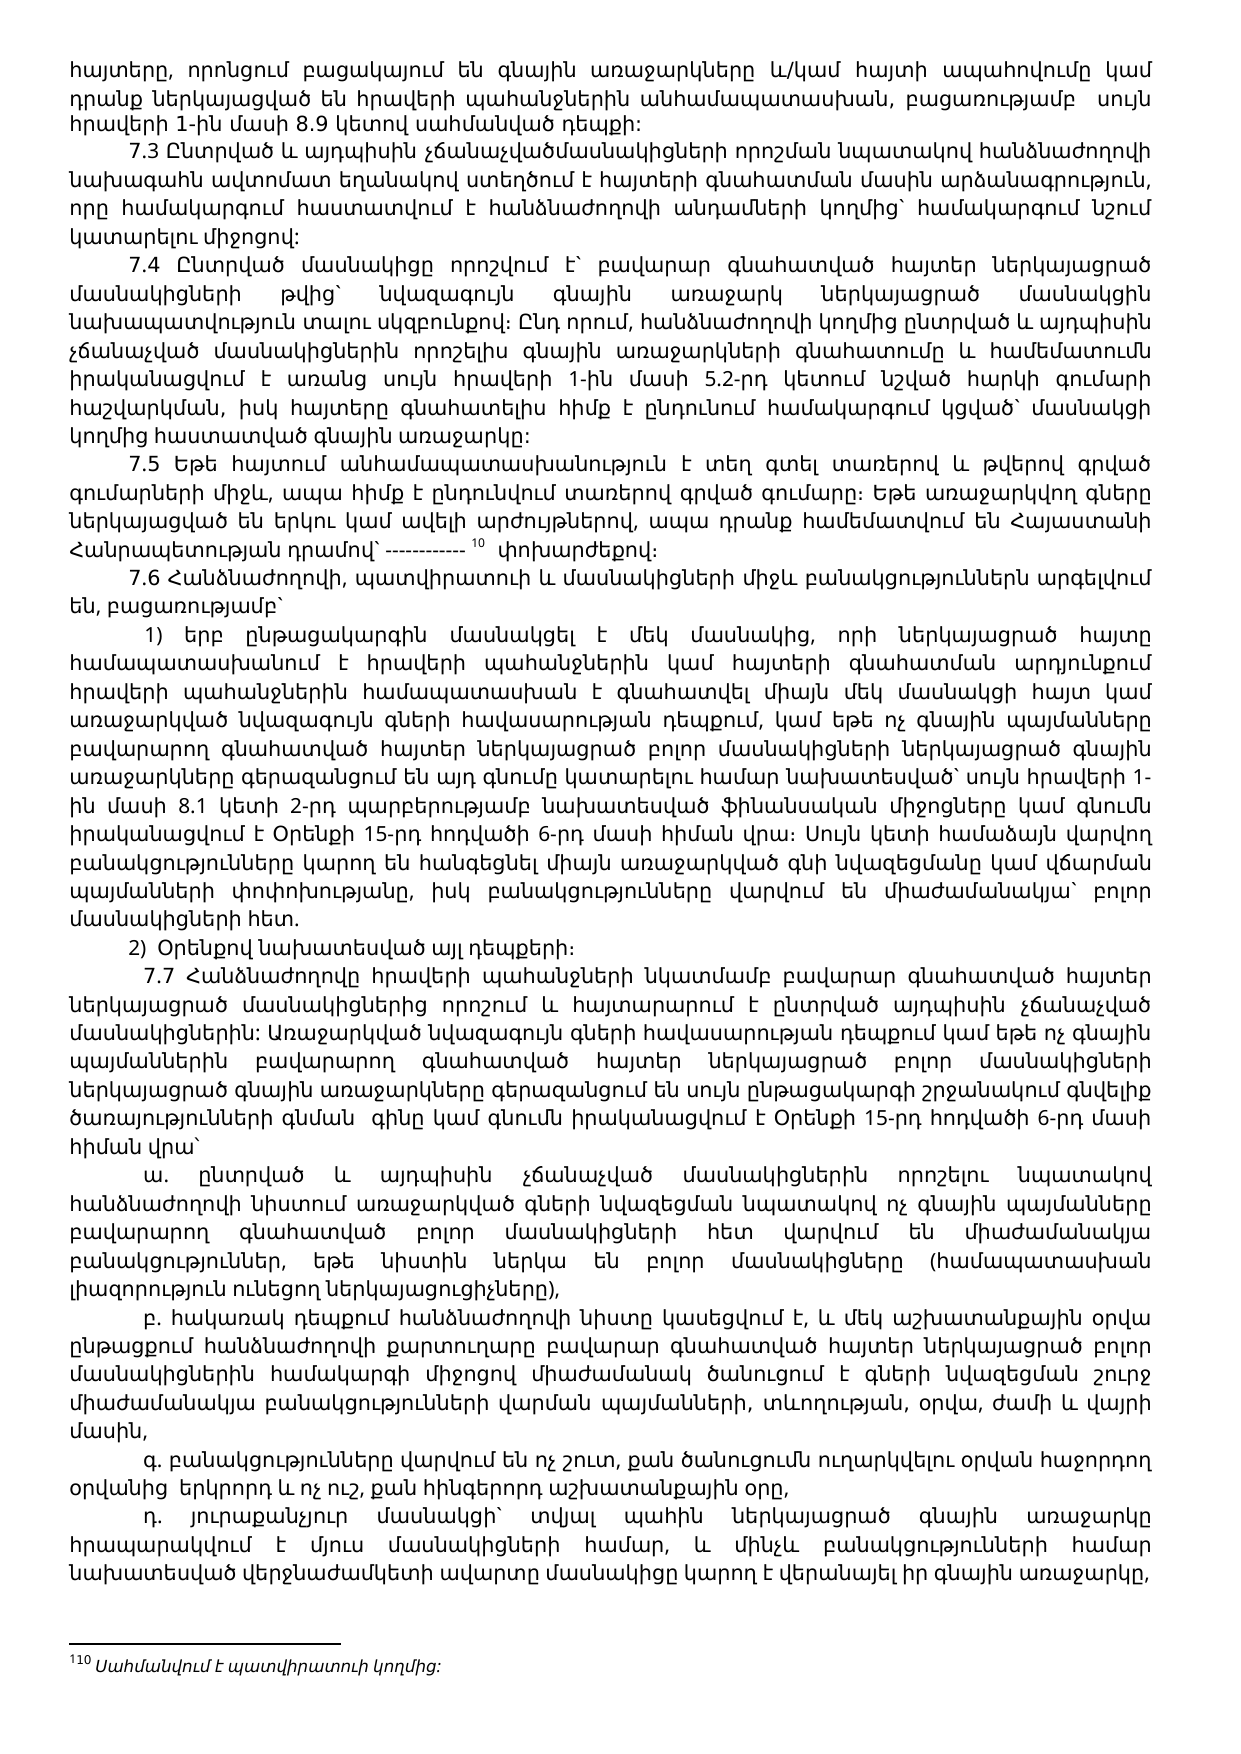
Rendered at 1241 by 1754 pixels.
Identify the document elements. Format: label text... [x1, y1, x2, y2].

text ա. ընտրված և այդպիսին չճանաչված մասնակիցներին որոշելու նպատակով հանձնաժողովի նիստում առաջարկված գների նվազեցման նպատակով ոչ գնային պայմանները բավարարող գնահատված բոլոր մասնակիցների հետ վարվում են միաժամանակյա բանակցություններ, եթե նիստին ներկա են բոլոր մասնակիցները (համապատասխան լիազորություն ունեցող ներկայացուցիչները), [69, 1160, 1152, 1303]
text 7.7 Հանձնաժողովը հրավերի պահանջների նկատմամբ բավարար գնահատված հայտեր ներկայացրած մասնակիցներից որոշում և հայտարարում է ընտրված այդպիսին չճանաչված մասնակիցներին: Առաջարկված նվազագույն գների հավասարության դեպքում կամ եթե ոչ գնային պայմաններին բավարարող գնահատված հայտեր ներկայացրած բոլոր մասնակիցների ներկայացրած գնային առաջարկները գերազանցում են սույն ընթացակարգի շրջանակում գնվելիք ծառայությունների գնման գինը կամ գնումն իրականացվում է Օրենքի 15-րդ հոդվածի 6-րդ մասի հիման վրա՝ [69, 961, 1152, 1160]
text բ. հակառակ դեպքում հանձնաժողովի նիստը կասեցվում է, և մեկ աշխատանքային օրվա ընթացքում հանձնաժողովի քարտուղարը բավարար գնահատված հայտեր ներկայացրած բոլոր մասնակիցներին համակարգի միջոցով միաժամանակ ծանուցում է գների նվազեցման շուրջ միաժամանակյա բանակցությունների վարման պայմանների, տևողության, օրվա, ժամի և վայրի մասին, [69, 1303, 1152, 1445]
text 7.4 Ընտրված մասնակիցը որոշվում է` բավարար գնահատված հայտեր ներկայացրած մասնակիցների թվից` նվազագույն գնային առաջարկ ներկայացրած մասնակցին նախապատվություն տալու սկզբունքով։ Ընդ որում, հանձնաժողովի կողմից ընտրված և այդպիսին չճանաչված մասնակիցներին որոշելիս գնային առաջարկների գնահատումը և համեմատումն իրականացվում է առանց սույն հրավերի 1-ին մասի 5.2-րդ կետում նշված հարկի գումարի հաշվարկման, իսկ հայտերը գնահատելիս հիմք է ընդունում համակարգում կցված` մասնակցի կողմից հաստատված գնային առաջարկը: [69, 250, 1152, 449]
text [69, 56, 1152, 137]
text գ. բանակցությունները վարվում են ոչ շուտ, քան ծանուցումն ուղարկվելու օրվան հաջորդող օրվանից երկրորդ և ոչ ուշ, քան հինգերորդ աշխատանքային օրը, [69, 1445, 1152, 1502]
text 1) երբ ընթացակարգին մասնակցել է մեկ մասնակից, որի ներկայացրած հայտը համապատասխանում է հրավերի պահանջներին կամ հայտերի գնահատման արդյունքում հրավերի պահանջներին համապատասխան է գնահատվել միայն մեկ մասնակցի հայտ կամ առաջարկված նվազագույն գների հավասարության դեպքում, կամ եթե ոչ գնային պայմանները բավարարող գնահատված հայտեր ներկայացրած բոլոր մասնակիցների ներկայացրած գնային առաջարկները գերազանցում են այդ գնումը կատարելու համար նախատեսված` սույն հրավերի 1-ին մասի 8.1 կետի 2-րդ պարբերությամբ նախատեսված ֆինանսական միջոցները կամ գնումն իրականացվում է Օրենքի 15-րդ հոդվածի 6-րդ մասի հիման վրա։ Սույն կետի համաձայն վարվող բանակցությունները կարող են հանգեցնել միայն առաջարկված գնի նվազեցմանը կամ վճարման պայմանների փոփոխությանը, իսկ բանակցությունները վարվում են միաժամանակյա` բոլոր մասնակիցների հետ. [69, 620, 1152, 933]
text 7.3 Ընտրված և այդպիսին չճանաչվածմասնակիցների որոշման նպատակով հանձնաժողովի նախագահն ավտոմատ եղանակով ստեղծում է հայտերի գնահատման մասին արձանագրություն, որը համակարգում հաստատվում է հանձնաժողովի անդամների կողմից` համակարգում նշում կատարելու միջոցով: [69, 137, 1152, 250]
text 2) Օրենքով նախատեսված այլ դեպքերի։ [69, 933, 1152, 961]
text 7.5 Եթե հայտում անհամապատասխանություն է տեղ գտել տառերով և թվերով գրված գումարների միջև, ապա հիմք է ընդունվում տառերով գրված գումարը։ Եթե առաջարկվող գները ներկայացված են երկու կամ ավելի արժույթներով, ապա դրանք համեմատվում են Հայաստանի Հանրապետության դրամով` ------------ 10 փոխարժեքով։ [69, 449, 1152, 563]
text դ. յուրաքանչյուր մասնակցի` տվյալ պահին ներկայացրած գնային առաջարկը հրապարակվում է մյուս մասնակիցների համար, և մինչև բանակցությունների համար նախատեսված վերջնաժամկետի ավարտը մասնակիցը կարող է վերանայել իր գնային առաջարկը, [69, 1502, 1152, 1587]
text 7.6 Հանձնաժողովի, պատվիրատուի և մասնակիցների միջև բանակցություններն արգելվում են, բացառությամբ` [69, 563, 1152, 620]
